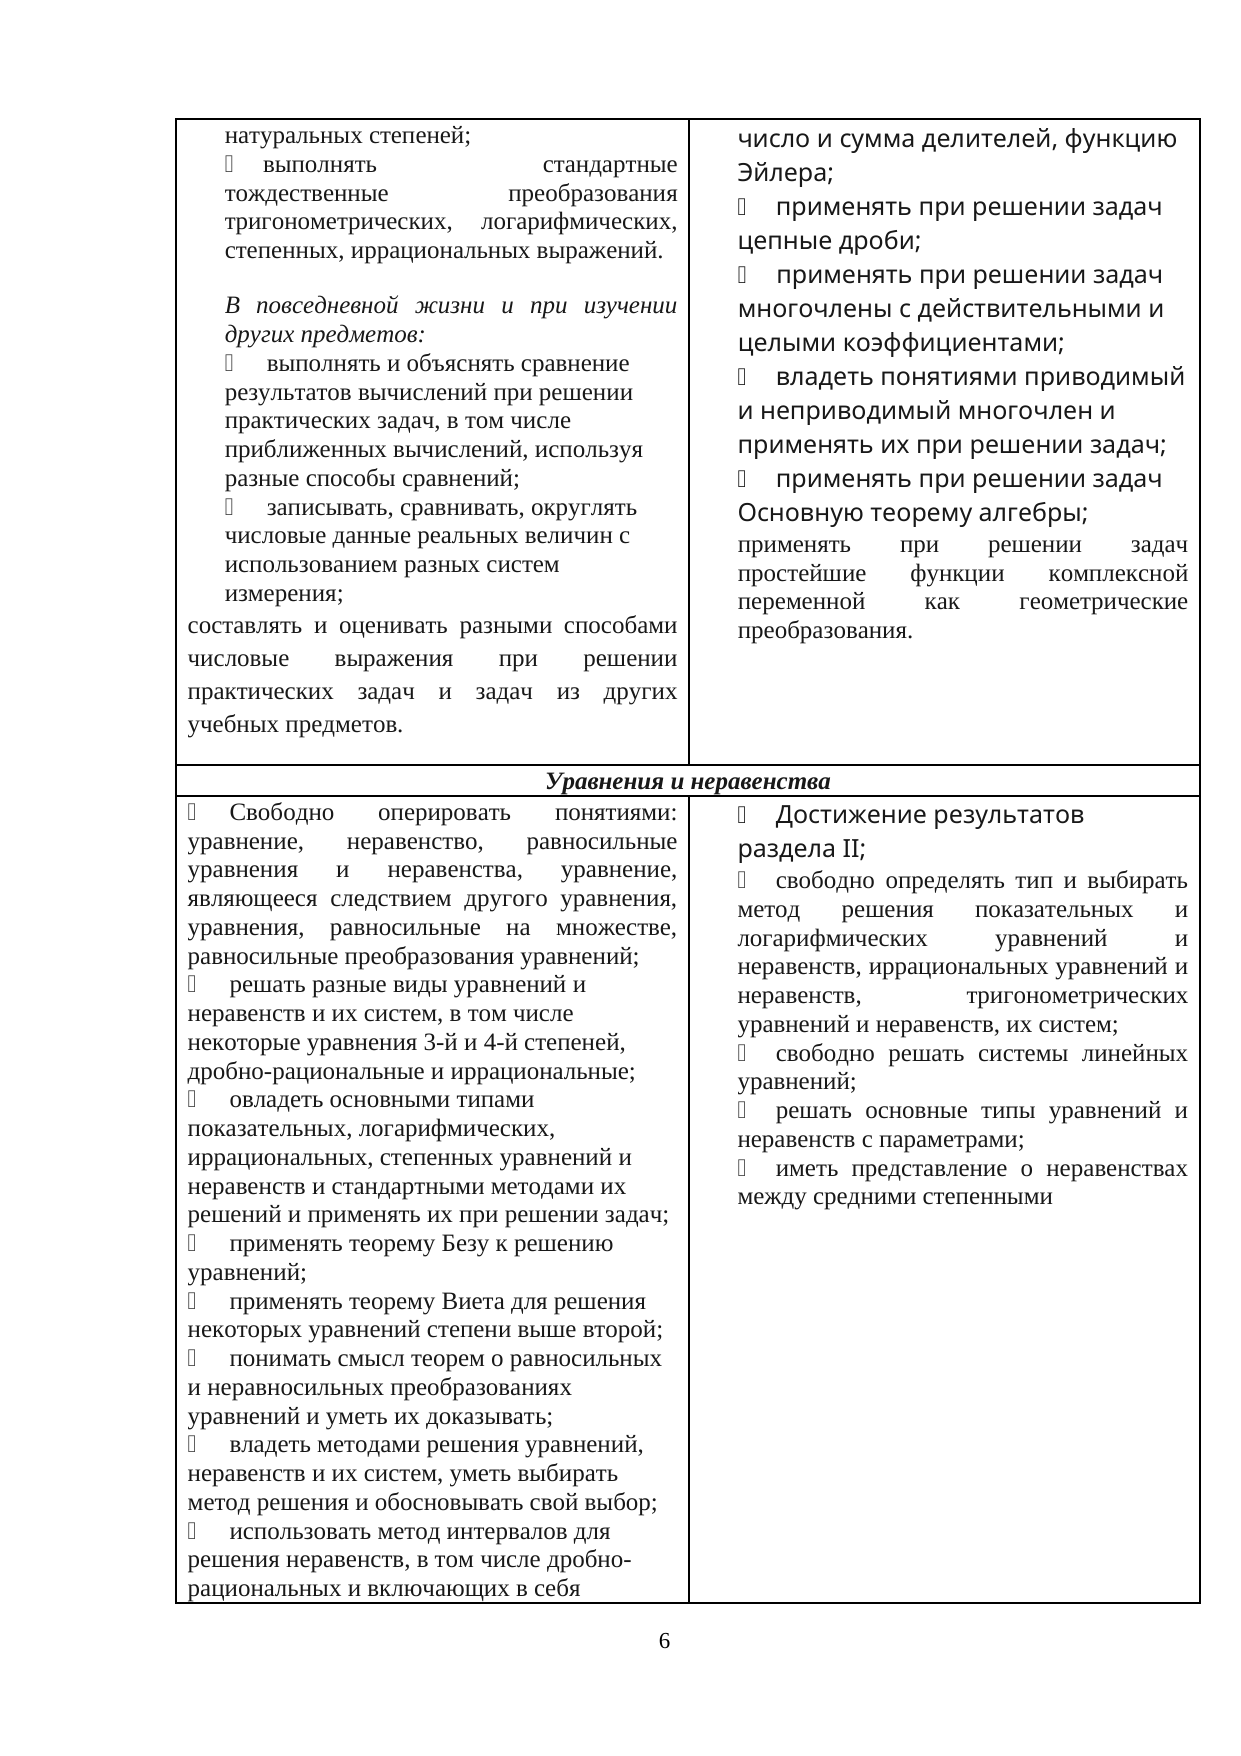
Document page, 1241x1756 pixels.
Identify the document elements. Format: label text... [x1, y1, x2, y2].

table_cell Уравнения и неравенства [177, 766, 1199, 795]
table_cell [177, 797, 688, 1602]
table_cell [690, 797, 1199, 1602]
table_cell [177, 120, 688, 764]
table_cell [690, 120, 1199, 764]
